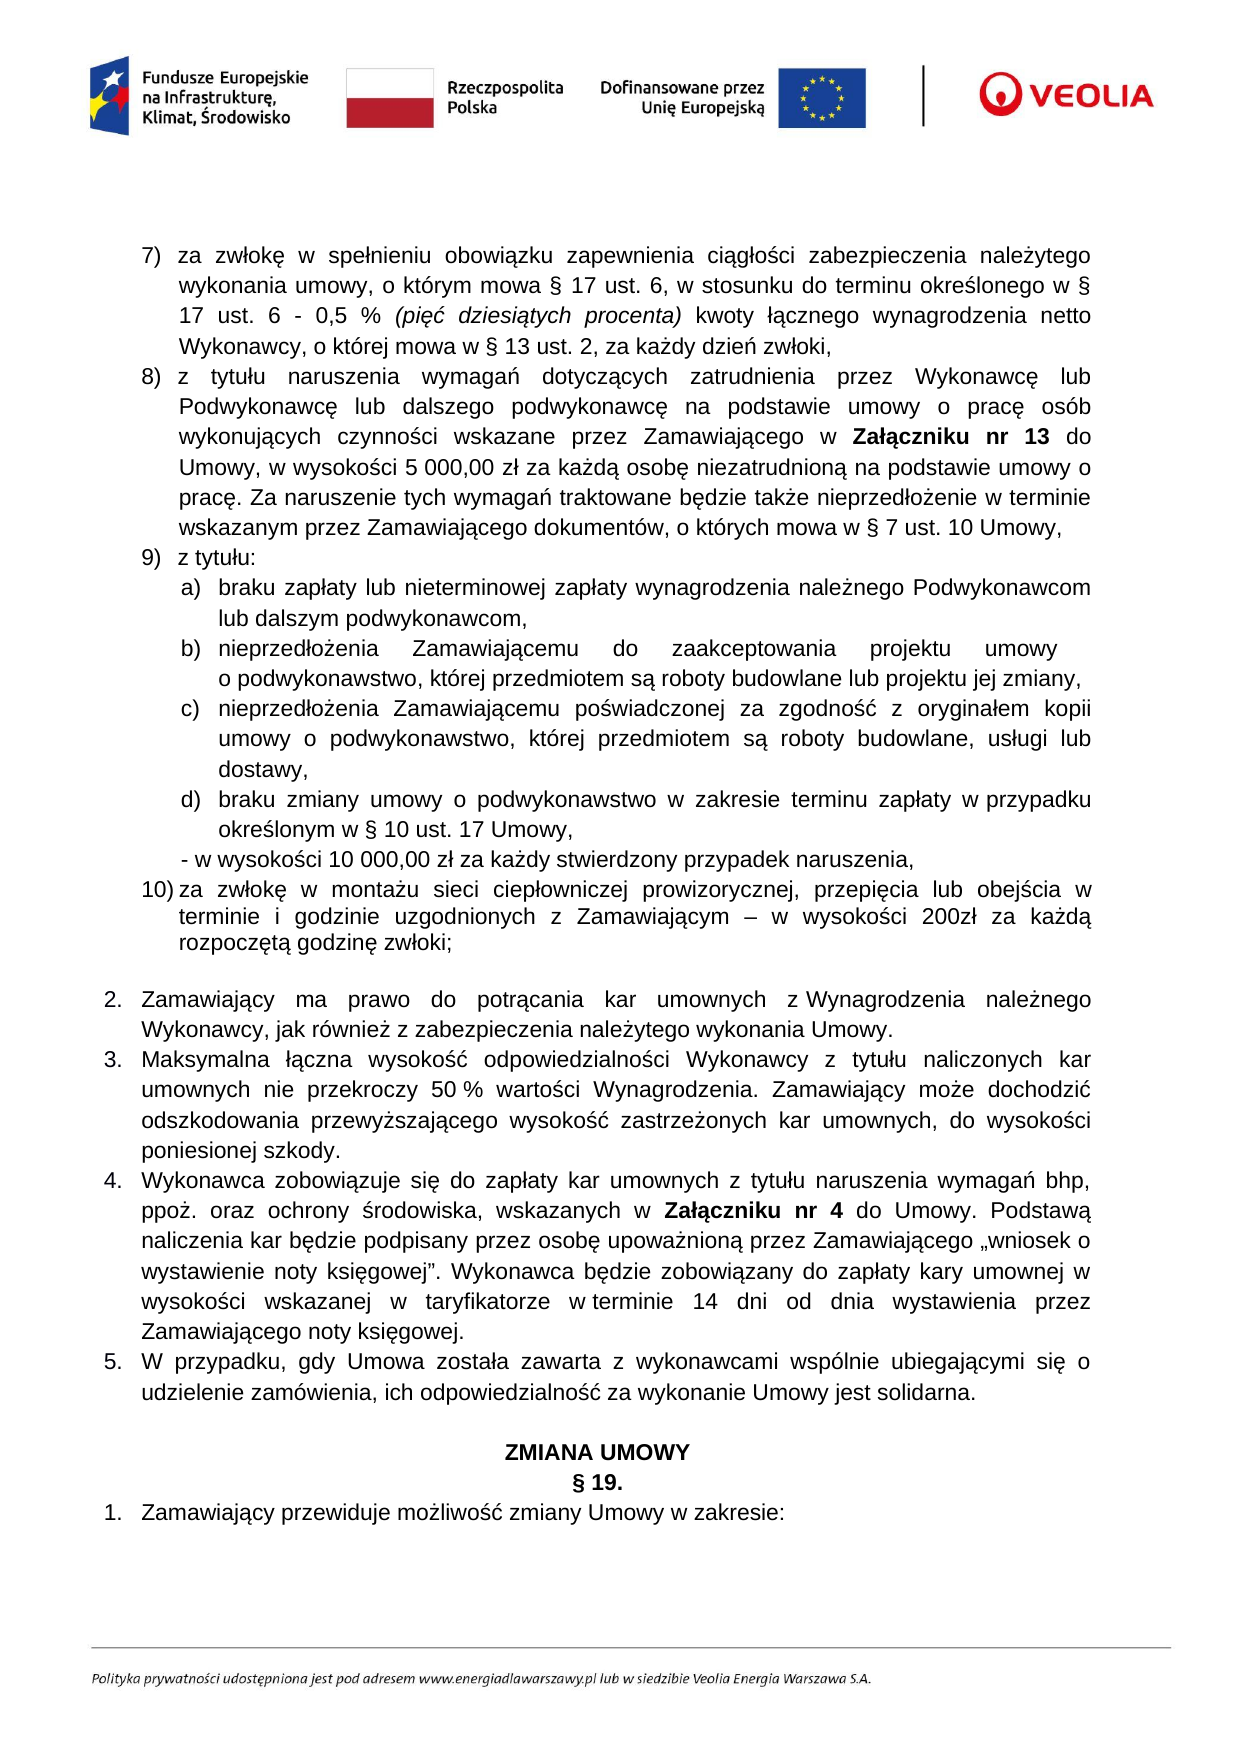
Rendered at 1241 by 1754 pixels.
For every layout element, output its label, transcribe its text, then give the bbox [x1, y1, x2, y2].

text - w wysokości 10 000,00 zł za każdy stwierdzony przypadek naruszenia [181, 846, 1092, 873]
list Zamawiający przewiduje możliwość zmiany Umowy w zakresie: [103, 1499, 1092, 1526]
list braku zapłaty lub nieterminowej zapłaty wynagrodzenia należnego Podwykonawcom lub dalszym podwykonawcom, [181, 574, 1092, 631]
list za zwłokę w montażu sieci ciepłowniczej prowizorycznej, przepięcia lub obejścia w terminie i godzinie uzgodnionych z Zamawiającym – w wysokości 200zł za każdą rozpoczętą godzinę zwłoki; [141, 876, 1092, 956]
list W przypadku, gdy Umowa została zawarta z wykonawcami wspólnie ubiegającymi się o udzielenie zamówienia, ich odpowiedzialność za wykonanie Umowy jest solidarna. [103, 1348, 1091, 1405]
list Zamawiający ma prawo do potrącania kar umownych z Wynagrodzenia należnego Wykonawcy, jak również z zabezpieczenia należytego wykonania Umowy. [103, 986, 1091, 1042]
list nieprzedłożenia Zamawiającemu do zaakceptowania projektu umowy o podwykonawstwo, której przedmiotem są roboty budowlane lub projektu jej zmiany, [181, 635, 1092, 691]
list z tytułu: [141, 544, 1092, 571]
list Wykonawca zobowiązuje się do zapłaty kar umownych z tytułu naruszenia wymagań bhp, ppoż. oraz ochrony środowiska, wskazanych w Załączniku nr 4 do Umowy. Podstawą naliczenia kar będzie podpisany przez osobę upoważnioną przez Zamawiającego „wniosek o wystawienie noty księgowej”. Wykonawca będzie zobowiązany do zapłaty kary umownej w wysokości wskazanej w taryfikatorze w terminie 14 dni od dnia wystawienia przez Zamawiającego noty księgowej. [103, 1167, 1091, 1344]
list Maksymalna łączna wysokość odpowiedzialności Wykonawcy z tytułu naliczonych kar umownych nie przekroczy 50 % wartości Wynagrodzenia. Zamawiający może dochodzić odszkodowania przewyższającego wysokość zastrzeżonych kar umownych, do wysokości poniesionej szkody. [103, 1046, 1091, 1163]
list nieprzedłożenia Zamawiającemu poświadczonej za zgodność z oryginałem kopii umowy o podwykonawstwo, której przedmiotem są roboty budowlane, usługi lub dostawy, [181, 695, 1092, 782]
picture [15, 1616, 1241, 1735]
list braku zmiany umowy o podwykonawstwo w zakresie terminu zapłaty w przypadku określonym w § 10 ust. 17 Umowy, [181, 786, 1092, 842]
picture [14, 0, 1234, 191]
text § 19. [103, 1469, 1092, 1495]
list za zwłokę w spełnieniu obowiązku zapewnienia ciągłości zabezpieczenia należytego wykonania umowy, o którym mowa § 17 ust. 6, w stosunku do terminu określonego w § 17 ust. 6 - 0,5 % (pięć dziesiątych procenta) kwoty łącznego wynagrodzenia netto Wykonawcy, o której mowa w § 13 ust. 2, za każdy dzień zwłoki, [141, 242, 1092, 359]
list z tytułu naruszenia wymagań dotyczących zatrudnienia przez Wykonawcę lub Podwykonawcę lub dalszego podwykonawcę na podstawie umowy o pracę osób wykonujących czynności wskazane przez Zamawiającego w Załączniku nr 13 do Umowy, w wysokości 5 000,00 zł za każdą osobę niezatrudnioną na podstawie umowy o pracę. Za naruszenie tych wymagań traktowane będzie także nieprzedłożenie w terminie wskazanym przez Zamawiającego dokumentów, o których mowa w § 7 ust. 10 Umowy, [141, 363, 1092, 540]
text ZMIANA UMOWY [103, 1439, 1092, 1465]
